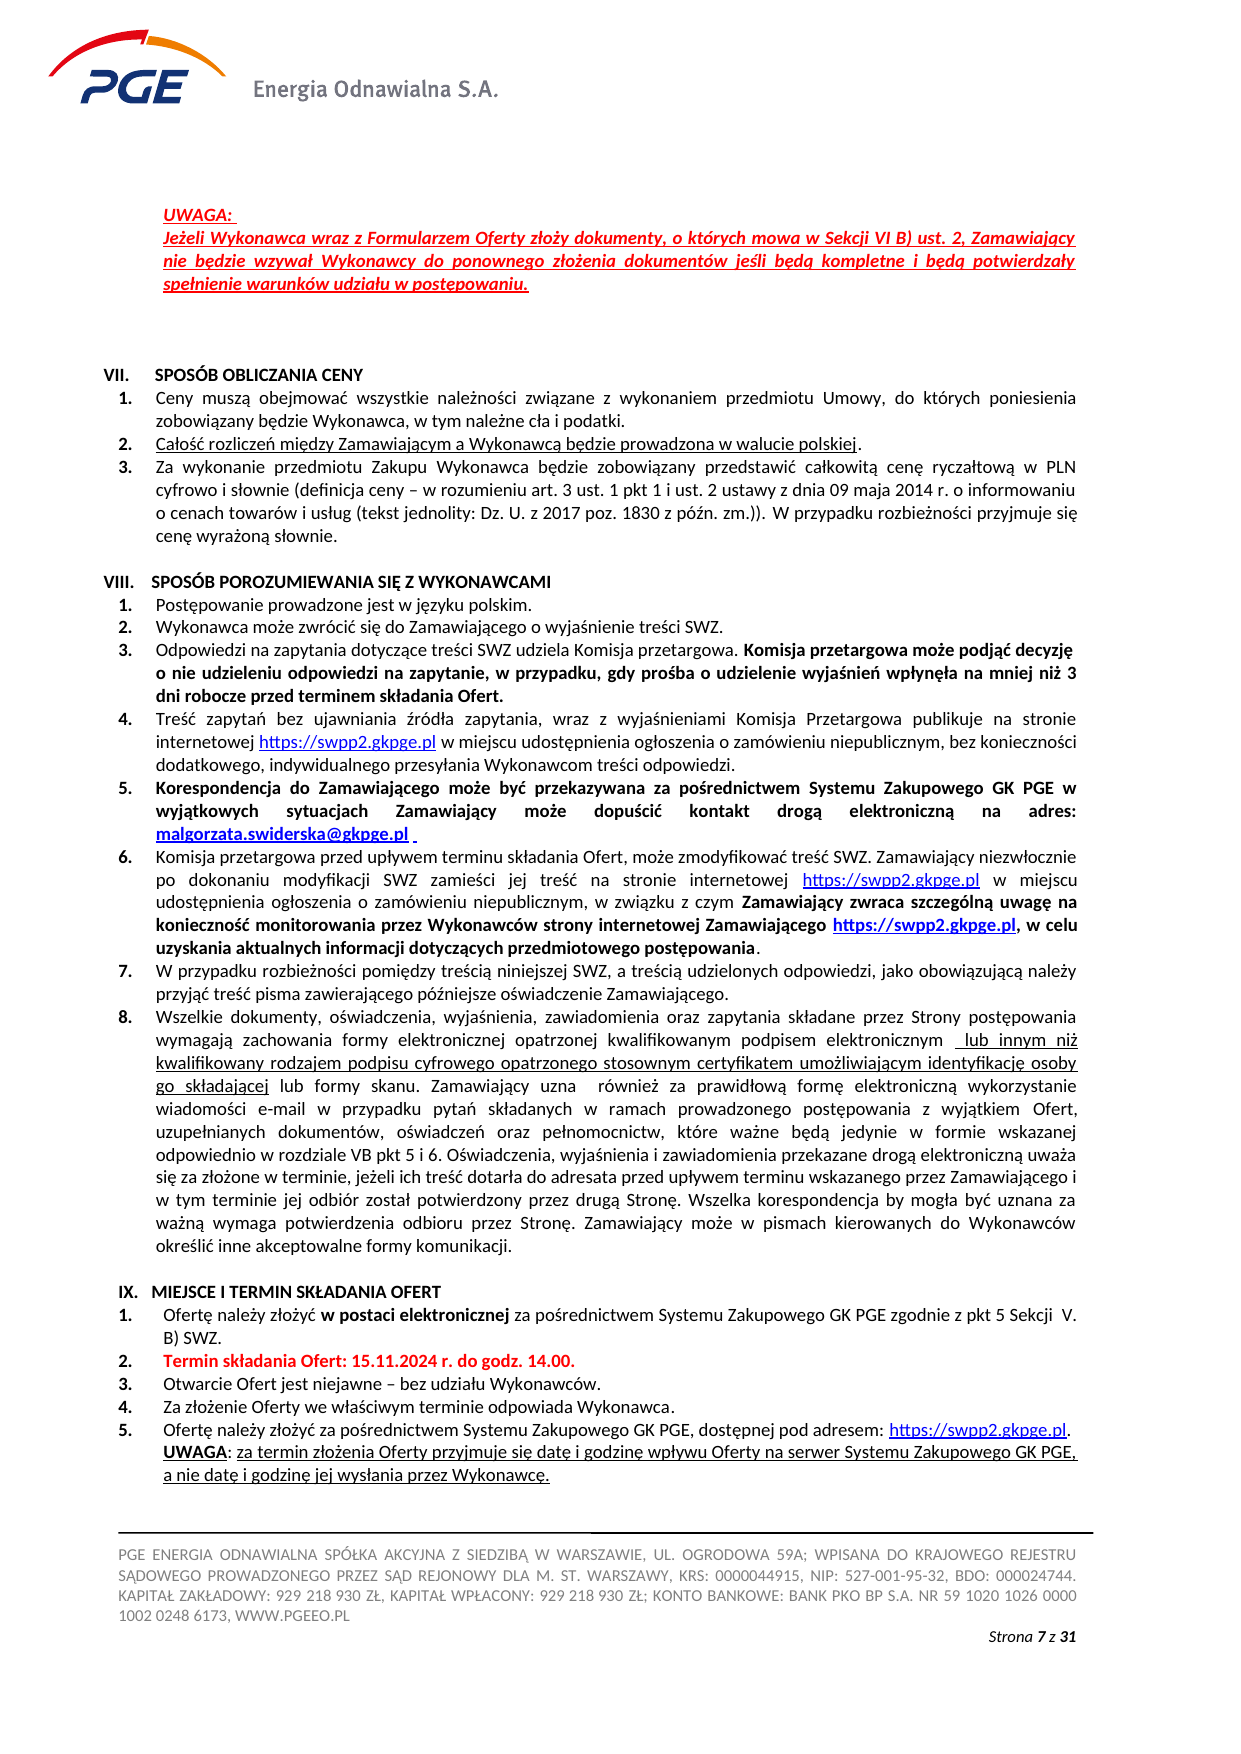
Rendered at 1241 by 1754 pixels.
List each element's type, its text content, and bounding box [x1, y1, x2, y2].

list Komisja przetargowa przed upływem terminu składania Ofert, może zmodyfikować treść SWZ. Zamawiający niezwłocznie po dokonaniu modyfikacji SWZ zamieści jej treść na stronie internetowej https://swpp2.gkpge.pl w miejscu udostępnienia ogłoszenia o zamówieniu niepublicznym, w związku z czym Zamawiający zwraca szczególną uwagę na konieczność monitorowania przez Wykonawców strony internetowej Zamawiającego https://swpp2.gkpge.pl, w celu uzyskania aktualnych informacji dotyczących przedmiotowego postępowania. [118, 845, 1078, 959]
list Termin składania Ofert: 15.11.2024 r. do godz. 14.00. [118, 1349, 1078, 1372]
list Treść zapytań bez ujawniania źródła zapytania, wraz z wyjaśnieniami Komisja Przetargowa publikuje na stronie internetowej https://swpp2.gkpge.pl w miejscu udostępnienia ogłoszenia o zamówieniu niepublicznym, bez konieczności dodatkowego, indywidualnego przesyłania Wykonawcom treści odpowiedzi. [118, 707, 1078, 776]
text VIII. SPOSÓB POROZUMIEWANIA SIĘ Z WYKONAWCAMI [103, 570, 1078, 593]
list UWAGA: za termin złożenia Oferty przyjmuje się datę i godzinę wpływu Oferty na serwer Systemu Zakupowego GK PGE, a nie datę i godzinę jej wysłania przez Wykonawcę. [163, 1441, 1078, 1486]
list Ofertę należy złożyć za pośrednictwem Systemu Zakupowego GK PGE, dostępnej pod adresem: https://swpp2.gkpge.pl. [118, 1418, 1078, 1441]
list Całość rozliczeń między Zamawiającym a Wykonawcą będzie prowadzona w walucie polskiej. [118, 432, 1078, 455]
list W przypadku rozbieżności pomiędzy treścią niniejszej SWZ, a treścią udzielonych odpowiedzi, jako obowiązującą należy przyjąć treść pisma zawierającego późniejsze oświadczenie Zamawiającego. [118, 959, 1078, 1005]
list Wykonawca może zwrócić się do Zamawiającego o wyjaśnienie treści SWZ. [118, 616, 1078, 638]
text IX. MIEJSCE I TERMIN SKŁADANIA OFERT [118, 1280, 1078, 1303]
list Wszelkie dokumenty, oświadczenia, wyjaśnienia, zawiadomienia oraz zapytania składane przez Strony postępowania wymagają zachowania formy elektronicznej opatrzonej kwalifikowanym podpisem elektronicznym lub innym niż kwalifikowany rodzajem podpisu cyfrowego opatrzonego stosownym certyfikatem umożliwiającym identyfikację osoby go składającej lub formy skanu. Zamawiający uzna również za prawidłową formę elektroniczną wykorzystanie wiadomości e-mail w przypadku pytań składanych w ramach prowadzonego postępowania z wyjątkiem Ofert, uzupełnianych dokumentów, oświadczeń oraz pełnomocnictw, które ważne będą jedynie w formie wskazanej odpowiednio w rozdziale VB pkt 5 i 6. Oświadczenia, wyjaśnienia i zawiadomienia przekazane drogą elektroniczną uważa się za złożone w terminie, jeżeli ich treść dotarła do adresata przed upływem terminu wskazanego przez Zamawiającego i w tym terminie jej odbiór został potwierdzony przez drugą Stronę. Wszelka korespondencja by mogła być uznana za ważną wymaga potwierdzenia odbioru przez Stronę. Zamawiający może w pismach kierowanych do Wykonawców określić inne akceptowalne formy komunikacji. [118, 1005, 1078, 1257]
text UWAGA: [163, 203, 1078, 226]
list Ofertę należy złożyć w postaci elektronicznej za pośrednictwem Systemu Zakupowego GK PGE zgodnie z pkt 5 Sekcji V. B) SWZ. [118, 1303, 1078, 1349]
list Otwarcie Ofert jest niejawne – bez udziału Wykonawców. [118, 1372, 1078, 1395]
list Postępowanie prowadzone jest w języku polskim. [118, 593, 1078, 616]
text Jeżeli Wykonawca wraz z Formularzem Oferty złoży dokumenty, o których mowa w Sekcji VI B) ust. 2, Zamawiający nie będzie wzywał Wykonawcy do ponownego złożenia dokumentów jeśli będą kompletne i będą potwierdzały spełnienie warunków udziału w postępowaniu. [163, 226, 1078, 295]
text VII. SPOSÓB OBLICZANIA CENY [103, 363, 1078, 386]
list Za wykonanie przedmiotu Zakupu Wykonawca będzie zobowiązany przedstawić całkowitą cenę ryczałtową w PLN cyfrowo i słownie (definicja ceny – w rozumieniu art. 3 ust. 1 pkt 1 i ust. 2 ustawy z dnia 09 maja 2014 r. o informowaniu o cenach towarów i usług (tekst jednolity: Dz. U. z 2017 poz. 1830 z późn. zm.)). W przypadku rozbieżności przyjmuje się cenę wyrażoną słownie. [118, 455, 1078, 547]
list Odpowiedzi na zapytania dotyczące treści SWZ udziela Komisja przetargowa. Komisja przetargowa może podjąć decyzję o nie udzieleniu odpowiedzi na zapytanie, w przypadku, gdy prośba o udzielenie wyjaśnień wpłynęła na mniej niż 3 dni robocze przed terminem składania Ofert. [118, 638, 1078, 707]
list Korespondencja do Zamawiającego może być przekazywana za pośrednictwem Systemu Zakupowego GK PGE w wyjątkowych sytuacjach Zamawiający może dopuścić kontakt drogą elektroniczną na adres: malgorzata.swiderska@gkpge.pl [118, 776, 1078, 845]
list Za złożenie Oferty we właściwym terminie odpowiada Wykonawca. [118, 1395, 1078, 1418]
list Ceny muszą obejmować wszystkie należności związane z wykonaniem przedmiotu Umowy, do których poniesienia zobowiązany będzie Wykonawca, w tym należne cła i podatki. [118, 386, 1078, 432]
